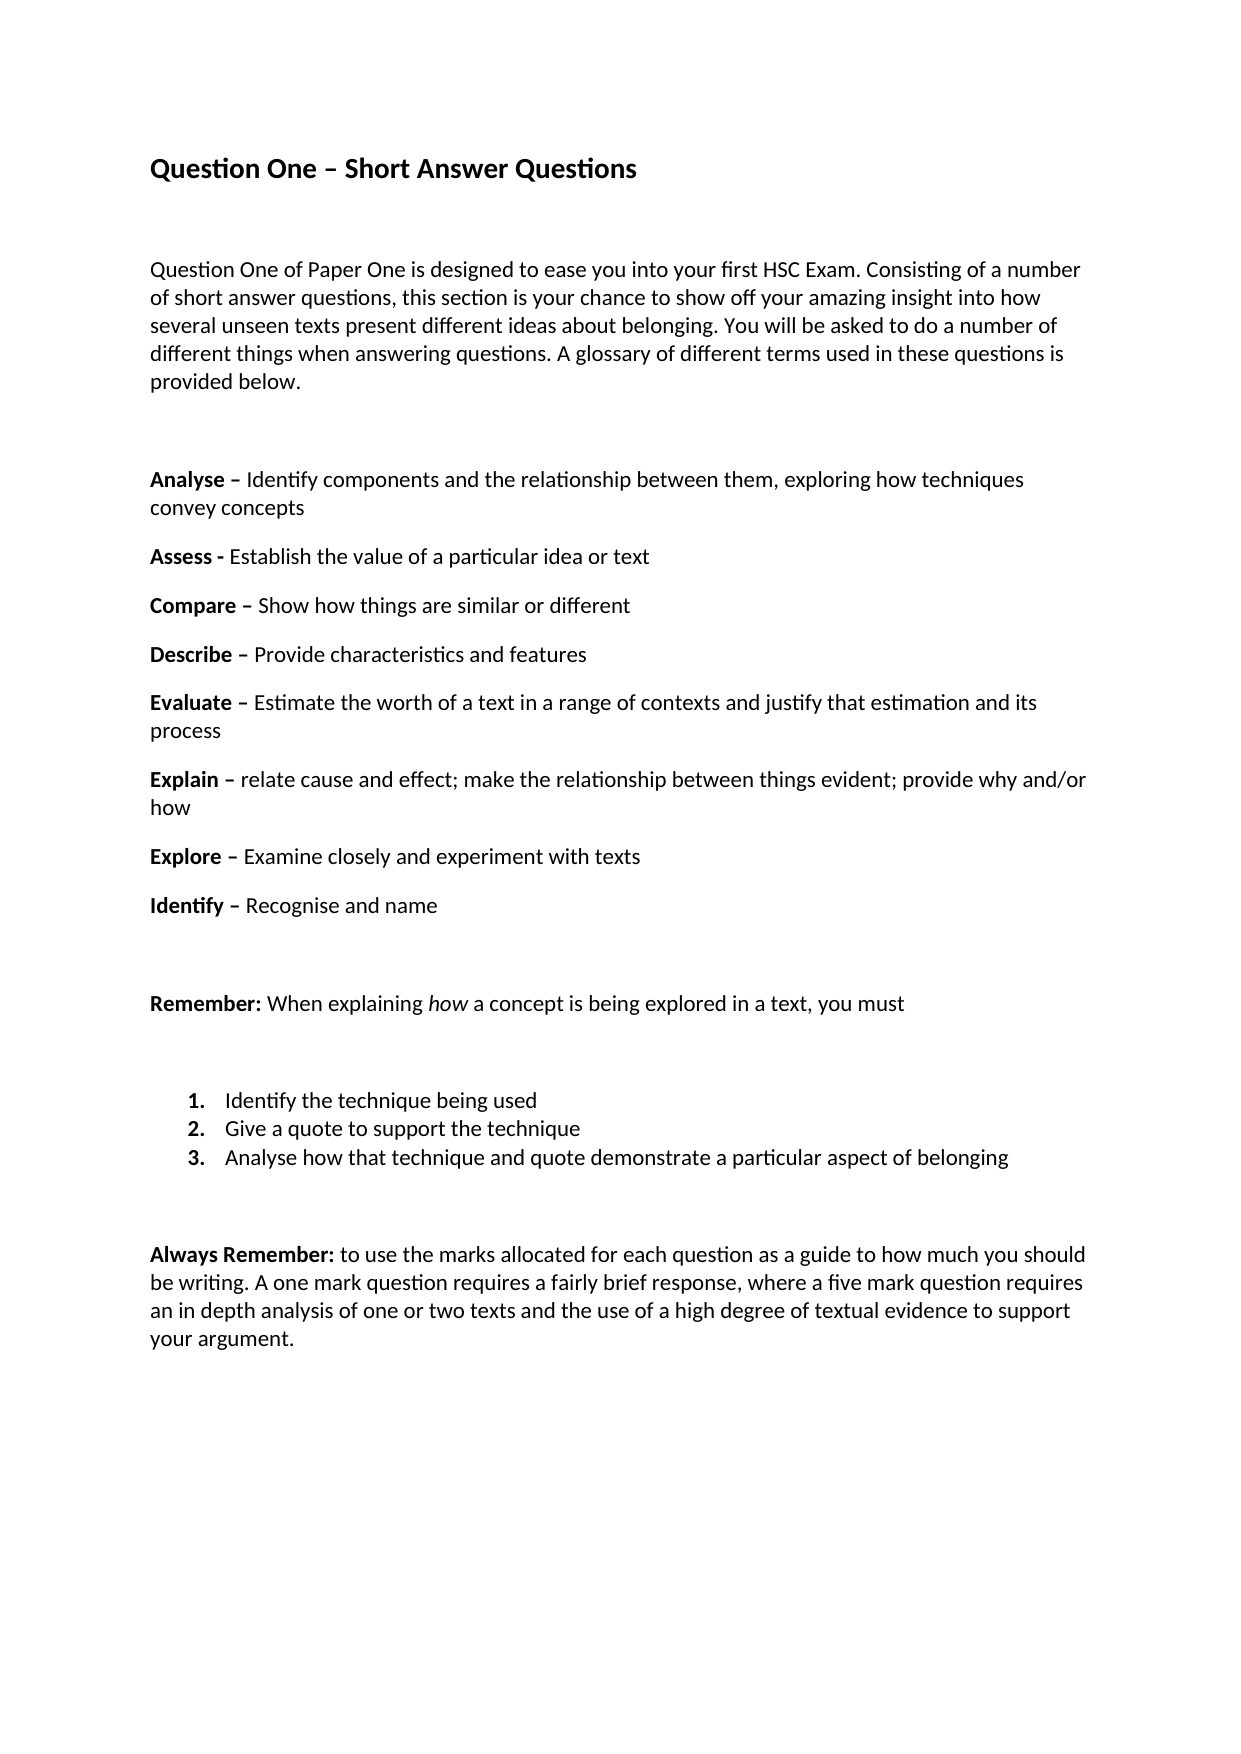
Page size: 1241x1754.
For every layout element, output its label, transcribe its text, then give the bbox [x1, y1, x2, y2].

text Always Remember: to use the marks allocated for each question as a guide to how much you should be writing. A one mark question requires a fairly brief response, where a five mark question requires an in depth analysis of one or two texts and the use of a high degree of textual evidence to support your argument. [150, 1240, 1090, 1352]
text Question One – Short Answer Questions [150, 150, 1090, 186]
text Explain – relate cause and effect; make the relationship between things evident; provide why and/or how [150, 765, 1090, 821]
text Describe – Provide characteristics and features [150, 640, 1090, 668]
text Analyse – Identify components and the relationship between them, exploring how techniques convey concepts [150, 465, 1090, 521]
text Evaluate – Estimate the worth of a text in a range of contexts and justify that estimation and its process [150, 688, 1090, 744]
text Explore – Examine closely and experiment with texts [150, 842, 1090, 870]
list Give a quote to support the technique [187, 1114, 1090, 1143]
text Question One of Paper One is designed to ease you into your first HSC Exam. Consisting of a number of short answer questions, this section is your chance to show off your amazing insight into how several unseen texts present different ideas about belonging. You will be asked to do a number of different things when answering questions. A glossary of different terms used in these questions is provided below. [150, 255, 1090, 395]
list Identify the technique being used [187, 1087, 1090, 1114]
text Remember: When explaining how a concept is being explored in a text, you must [150, 989, 1090, 1017]
text Assess - Establish the value of a particular idea or text [150, 542, 1090, 570]
text Compare – Show how things are similar or different [150, 591, 1090, 619]
list Analyse how that technique and quote demonstrate a particular aspect of belonging [187, 1143, 1090, 1171]
text Identify – Recognise and name [150, 891, 1090, 919]
